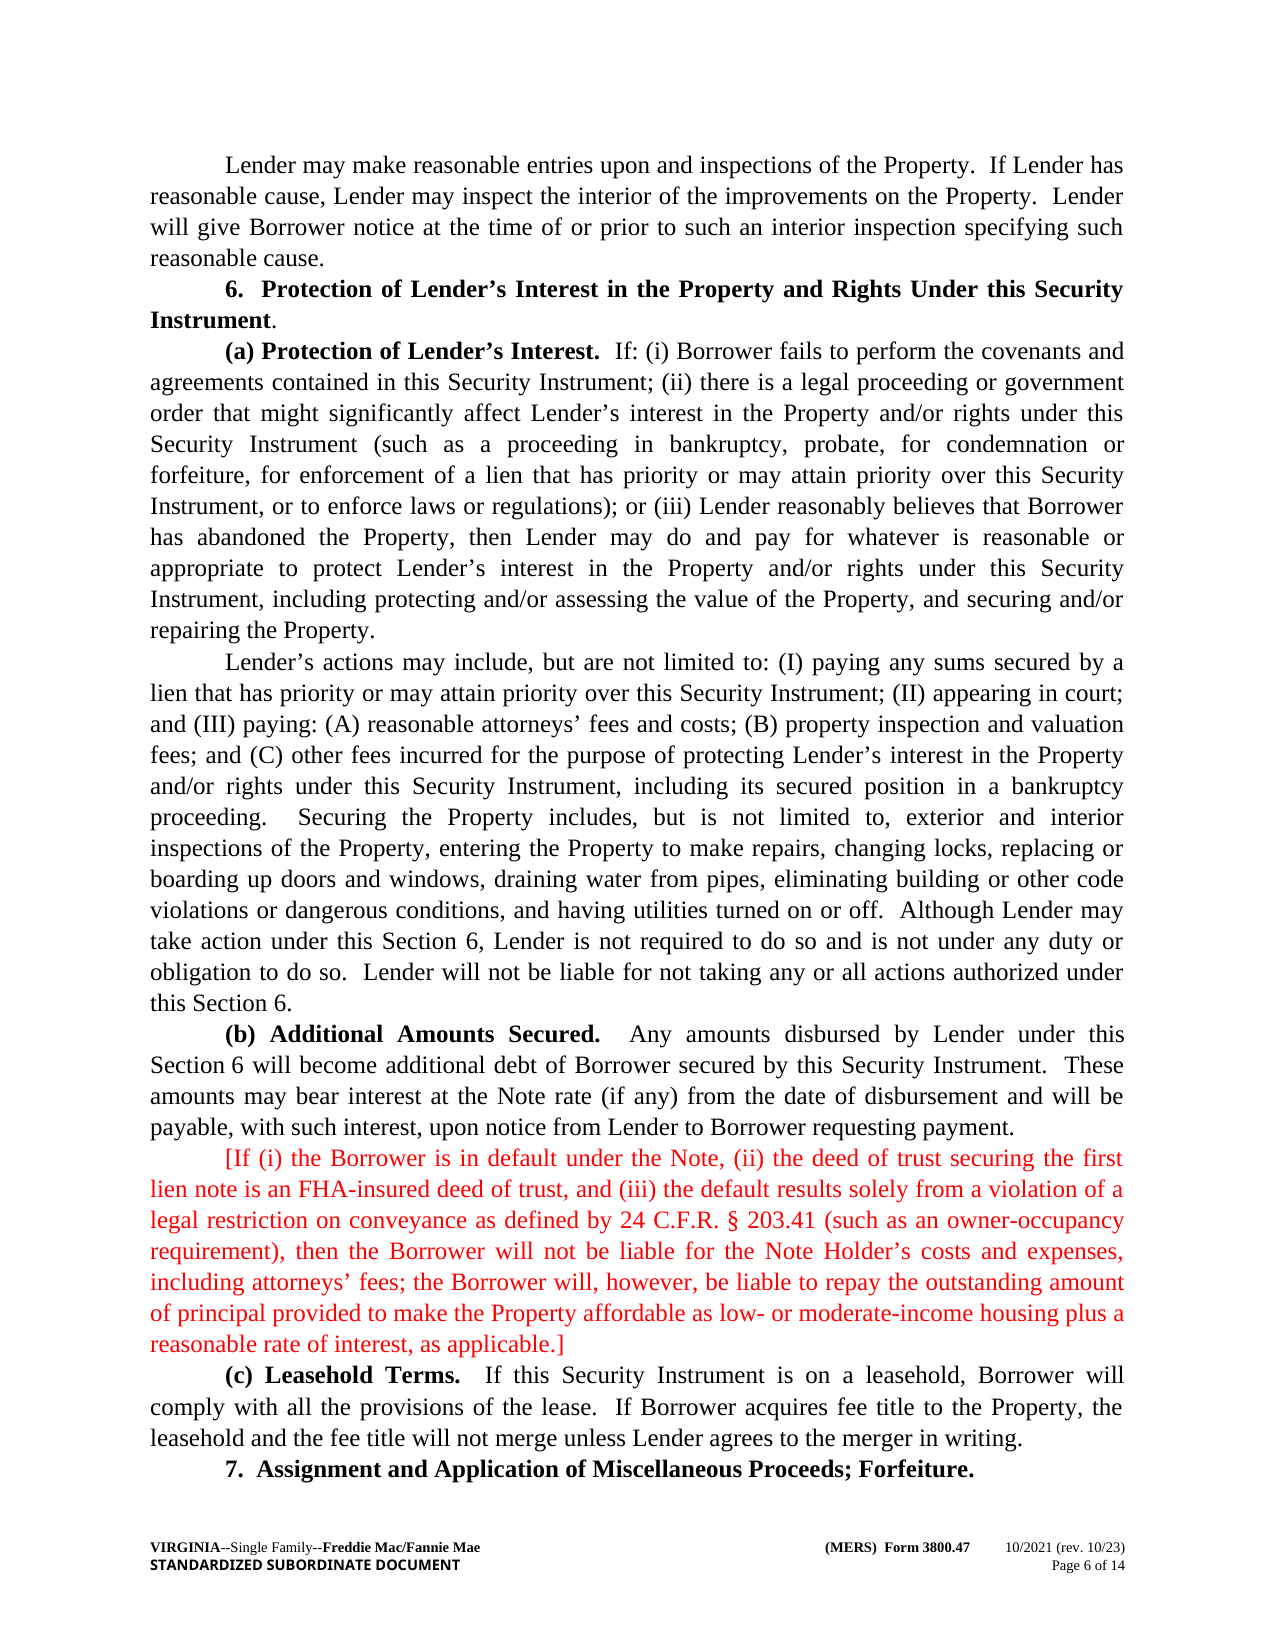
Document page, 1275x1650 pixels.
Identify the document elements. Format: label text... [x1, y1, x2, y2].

text [If (i) the Borrower is in default under the Note, (ii) the deed of trust securing the first lien note is an FHA-insured deed of trust, and (iii) the default results solely from a violation of a legal restriction on conveyance as defined by 24 C.F.R. § 203.41 (such as an owner-occupancy requirement), then the Borrower will not be liable for the Note Holder’s costs and expenses, including attorneys’ fees; the Borrower will, however, be liable to repay the outstanding amount of principal provided to make the Property affordable as low- or moderate-income housing plus a reasonable rate of interest, as applicable.] [150, 1143, 1125, 1358]
text (b) Additional Amounts Secured. Any amounts disbursed by Lender under this Section 6 will become additional debt of Borrower secured by this Security Instrument. These amounts may bear interest at the Note rate (if any) from the date of disbursement and will be payable, with such interest, upon notice from Lender to Borrower requesting payment. [150, 1019, 1125, 1141]
text 6. Protection of Lender’s Interest in the Property and Rights Under this Security Instrument. [150, 274, 1125, 334]
text (a) Protection of Lender’s Interest. If: (i) Borrower fails to perform the covenants and agreements contained in this Security Instrument; (ii) there is a legal proceeding or government order that might significantly affect Lender’s interest in the Property and/or rights under this Security Instrument (such as a proceeding in bankruptcy, probate, for condemnation or forfeiture, for enforcement of a lien that has priority or may attain priority over this Security Instrument, or to enforce laws or regulations); or (iii) Lender reasonably believes that Borrower has abandoned the Property, then Lender may do and pay for whatever is reasonable or appropriate to protect Lender’s interest in the Property and/or rights under this Security Instrument, including protecting and/or assessing the value of the Property, and securing and/or repairing the Property. [150, 336, 1125, 644]
text (c) Leasehold Terms. If this Security Instrument is on a leasehold, Borrower will comply with all the provisions of the lease. If Borrower acquires fee title to the Property, the leasehold and the fee title will not merge unless Lender agrees to the merger in writing. [150, 1361, 1125, 1451]
text Lender may make reasonable entries upon and inspections of the Property. If Lender has reasonable cause, Lender may inspect the interior of the improvements on the Property. Lender will give Borrower notice at the time of or prior to such an interior inspection specifying such reasonable cause. [150, 150, 1125, 272]
text 7. Assignment and Application of Miscellaneous Proceeds; Forfeiture. [150, 1454, 1125, 1482]
text Lender’s actions may include, but are not limited to: (I) paying any sums secured by a lien that has priority or may attain priority over this Security Instrument; (II) appearing in court; and (III) paying: (A) reasonable attorneys’ fees and costs; (B) property inspection and valuation fees; and (C) other fees incurred for the purpose of protecting Lender’s interest in the Property and/or rights under this Security Instrument, including its secured position in a bankruptcy proceeding. Securing the Property includes, but is not limited to, exterior and interior inspections of the Property, entering the Property to make repairs, changing locks, replacing or boarding up doors and windows, draining water from pipes, eliminating building or other code violations or dangerous conditions, and having utilities turned on or off. Although Lender may take action under this Section 6, Lender is not required to do so and is not under any duty or obligation to do so. Lender will not be liable for not taking any or all actions authorized under this Section 6. [150, 647, 1125, 1017]
